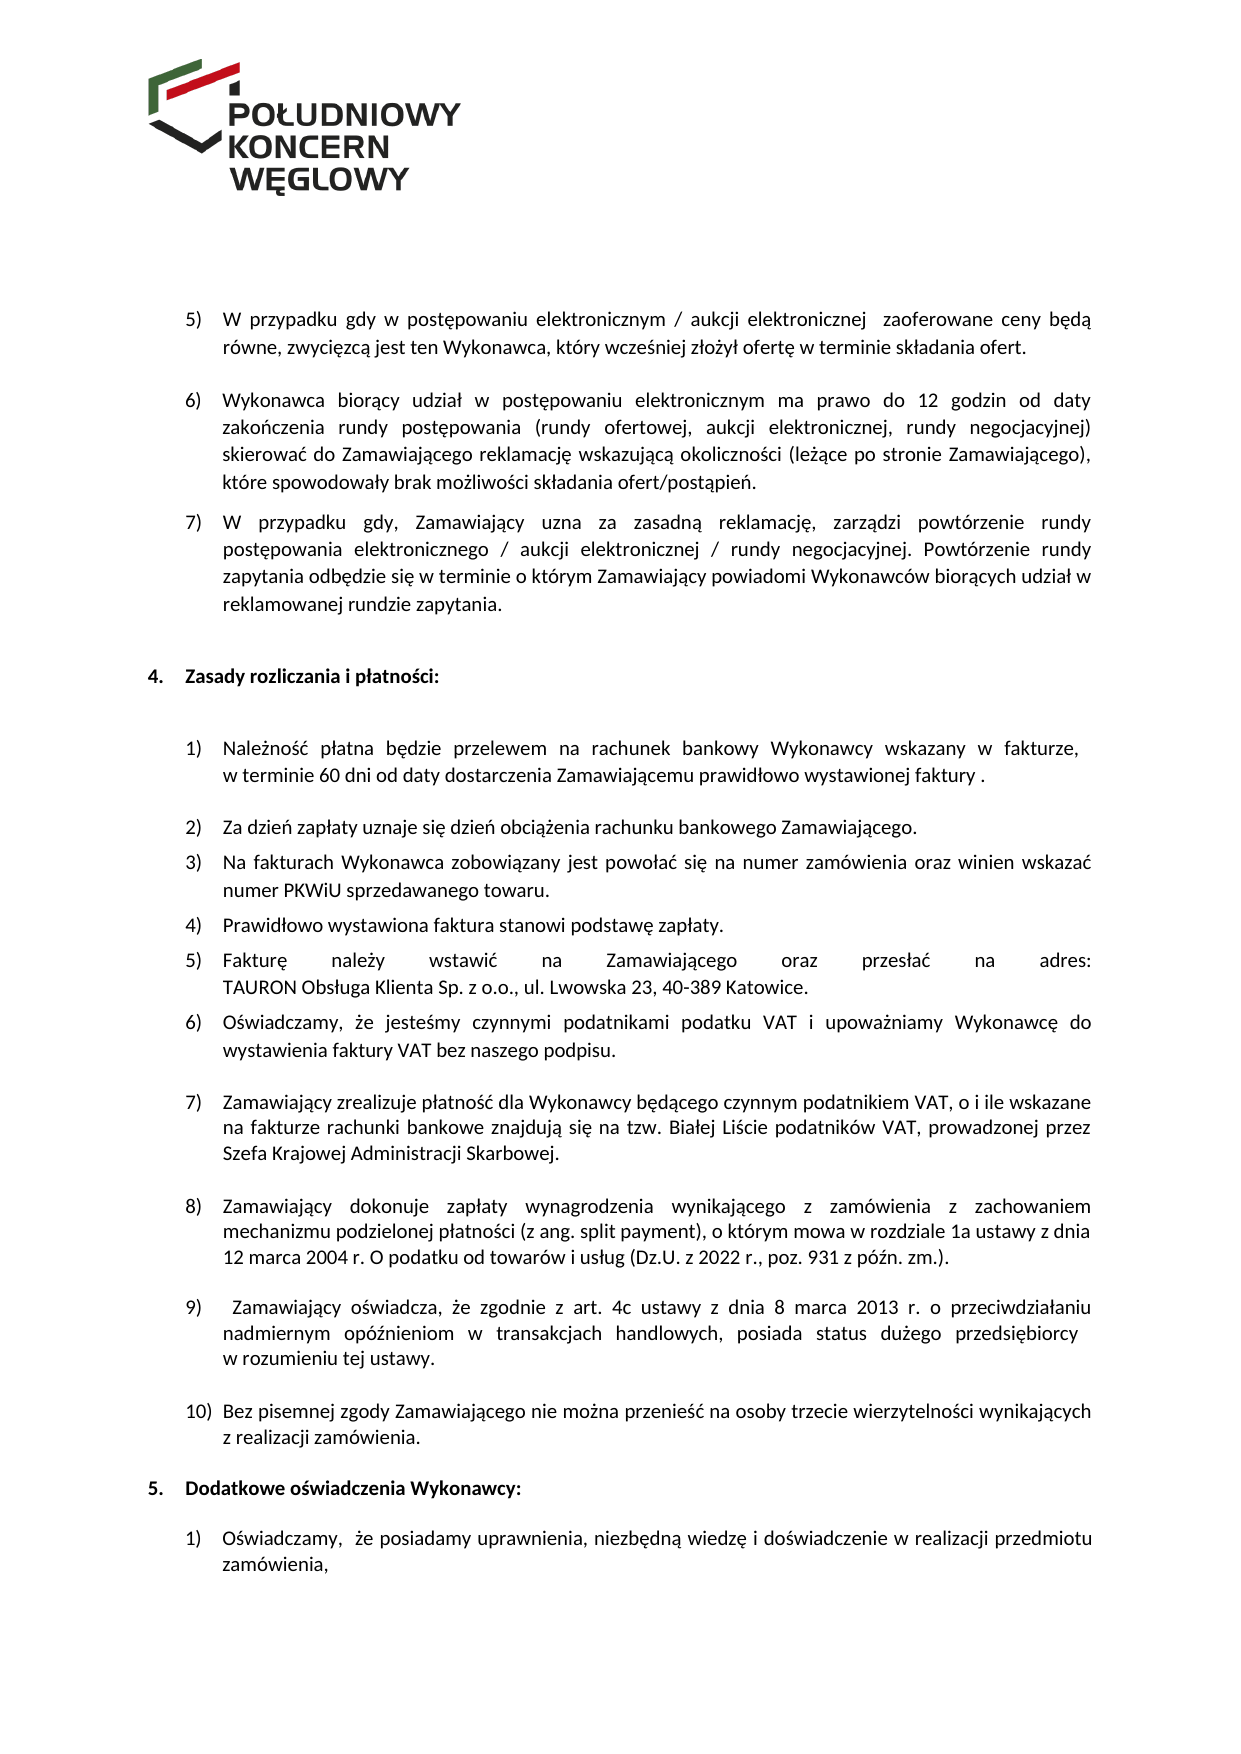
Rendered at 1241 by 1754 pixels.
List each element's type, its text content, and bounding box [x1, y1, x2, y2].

list Należność płatna będzie przelewem na rachunek bankowy Wykonawcy wskazany w fakturze, w terminie 60 dni od daty dostarczenia Zamawiającemu prawidłowo wystawionej faktury . [185, 735, 1093, 788]
list W przypadku gdy, Zamawiający uzna za zasadną reklamację, zarządzi powtórzenie rundy postępowania elektronicznego / aukcji elektronicznej / rundy negocjacyjnej. Powtórzenie rundy zapytania odbędzie się w terminie o którym Zamawiający powiadomi Wykonawców biorących udział w reklamowanej rundzie zapytania. [185, 509, 1093, 616]
picture [147, 59, 462, 196]
list Oświadczamy, że posiadamy uprawnienia, niezbędną wiedzę i doświadczenie w realizacji przedmiotu zamówienia, [185, 1526, 1093, 1576]
list Zasady rozliczania i płatności: [148, 663, 1093, 689]
list Fakturę należy wstawić na Zamawiającego oraz przesłać na adres: TAURON Obsługa Klienta Sp. z o.o., ul. Lwowska 23, 40-389 Katowice. [185, 947, 1093, 1000]
list Prawidłowo wystawiona faktura stanowi podstawę zapłaty. [185, 912, 1093, 937]
list Zamawiający zrealizuje płatność dla Wykonawcy będącego czynnym podatnikiem VAT, o i ile wskazane na fakturze rachunki bankowe znajdują się na tzw. Białej Liście podatników VAT, prowadzonej przez Szefa Krajowej Administracji Skarbowej. [185, 1089, 1093, 1165]
list Bez pisemnej zgody Zamawiającego nie można przenieść na osoby trzecie wierzytelności wynikających z realizacji zamówienia. [185, 1398, 1093, 1449]
list Dodatkowe oświadczenia Wykonawcy: [148, 1475, 1093, 1500]
list Oświadczamy, że jesteśmy czynnymi podatnikami podatku VAT i upoważniamy Wykonawcę do wystawienia faktury VAT bez naszego podpisu. [185, 1009, 1093, 1062]
list Zamawiający oświadcza, że zgodnie z art. 4c ustawy z dnia 8 marca 2013 r. o przeciwdziałaniu nadmiernym opóźnieniom w transakcjach handlowych, posiada status dużego przedsiębiorcy w rozumieniu tej ustawy. [185, 1294, 1093, 1371]
list W przypadku gdy w postępowaniu elektronicznym / aukcji elektronicznej zaoferowane ceny będą równe, zwycięzcą jest ten Wykonawca, który wcześniej złożył ofertę w terminie składania ofert. [185, 307, 1093, 359]
list Zamawiający dokonuje zapłaty wynagrodzenia wynikającego z zamówienia z zachowaniem mechanizmu podzielonej płatności (z ang. split payment), o którym mowa w rozdziale 1a ustawy z dnia 12 marca 2004 r. O podatku od towarów i usług (Dz.U. z 2022 r., poz. 931 z późn. zm.). [185, 1193, 1093, 1269]
list Wykonawca biorący udział w postępowaniu elektronicznym ma prawo do 12 godzin od daty zakończenia rundy postępowania (rundy ofertowej, aukcji elektronicznej, rundy negocjacyjnej) skierować do Zamawiającego reklamację wskazującą okoliczności (leżące po stronie Zamawiającego), które spowodowały brak możliwości składania ofert/postąpień. [185, 387, 1093, 494]
list Za dzień zapłaty uznaje się dzień obciążenia rachunku bankowego Zamawiającego. [185, 814, 1093, 840]
list Na fakturach Wykonawca zobowiązany jest powołać się na numer zamówienia oraz winien wskazać numer PKWiU sprzedawanego towaru. [185, 849, 1093, 902]
